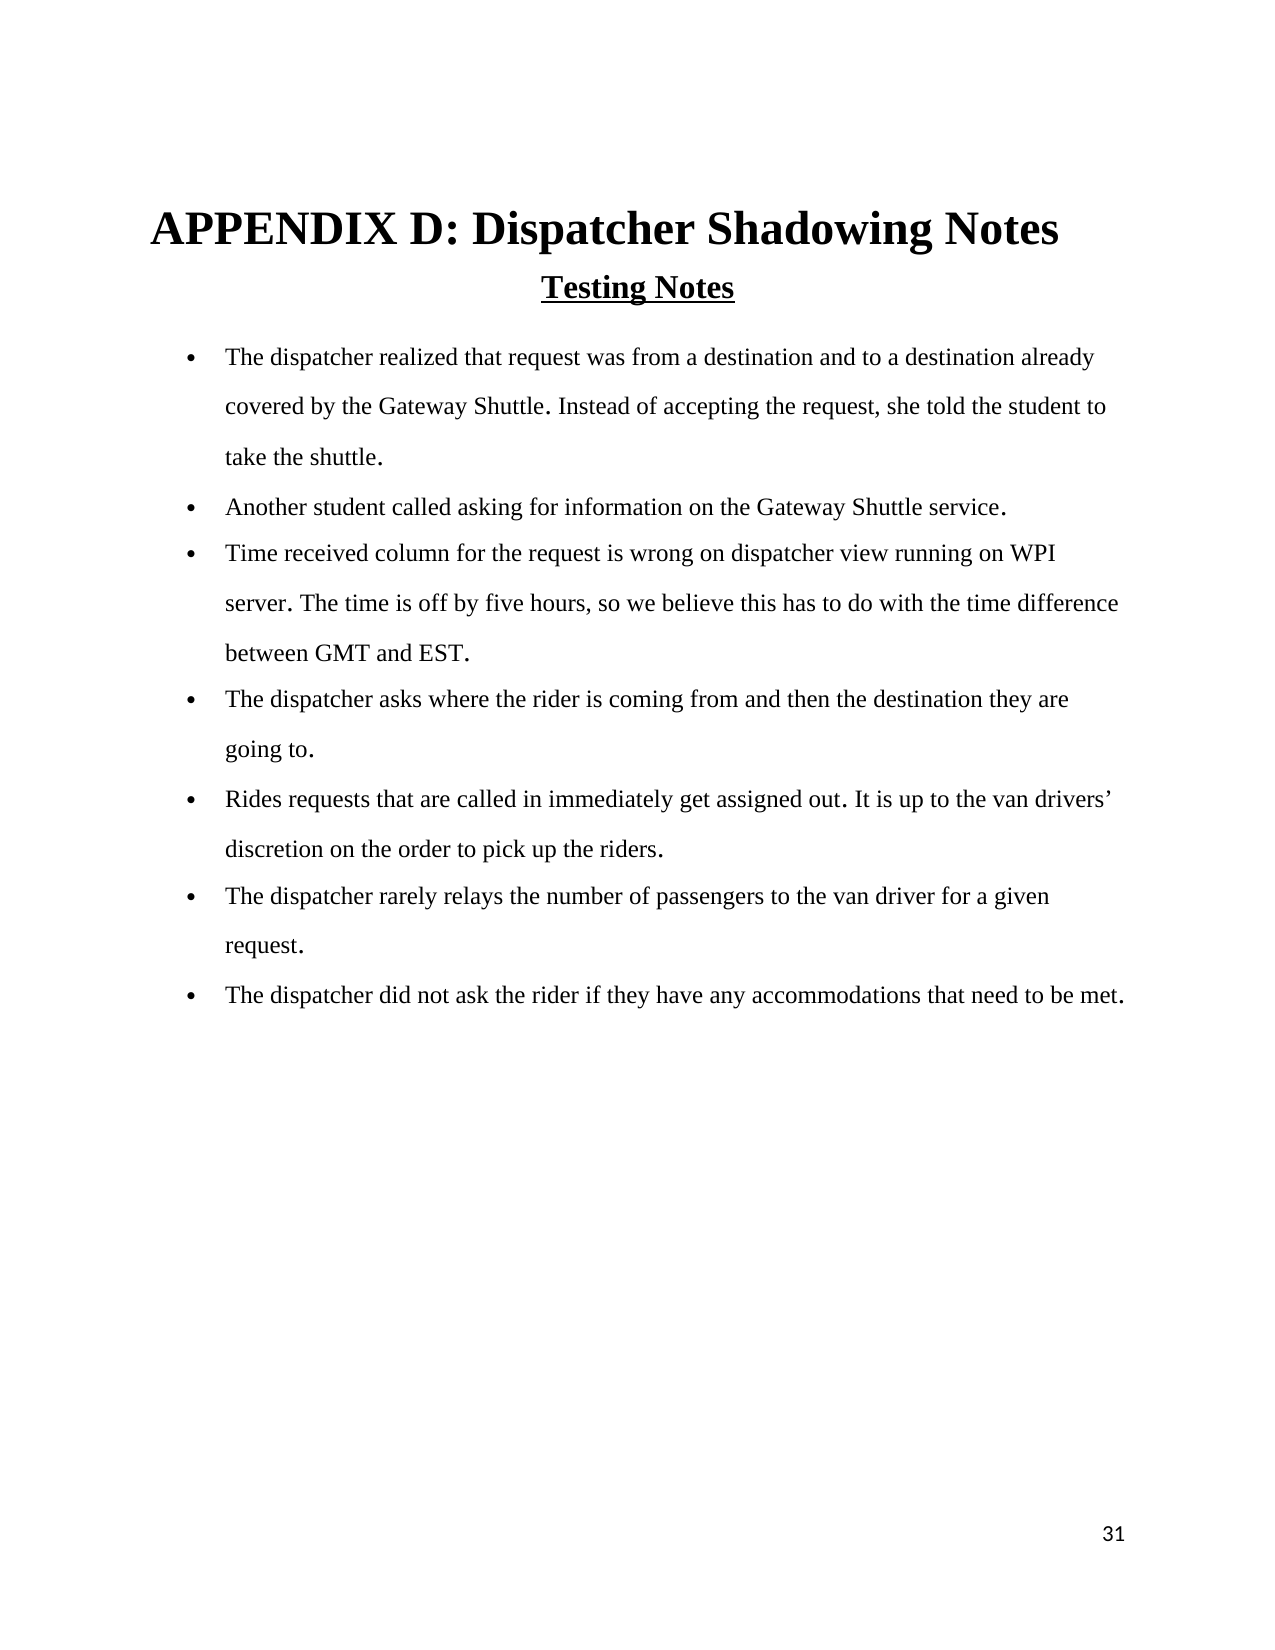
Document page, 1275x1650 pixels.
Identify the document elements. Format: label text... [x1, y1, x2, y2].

list Rides requests that are called in immediately get assigned out. It is up to the van drivers’ discretion on the order to pick up the riders. [187, 780, 1125, 864]
list The dispatcher rarely relays the number of passengers to the van driver for a given request. [187, 881, 1125, 960]
subtitle APPENDIX D: Dispatcher Shadowing Notes [150, 200, 1125, 255]
list The dispatcher did not ask the rider if they have any accommodations that need to be met. [187, 977, 1125, 1010]
list The dispatcher asks where the rider is coming from and then the destination they are going to. [187, 684, 1125, 763]
text Testing Notes [150, 268, 1125, 306]
list Time received column for the request is wrong on dispatcher view running on WPI server. The time is off by five hours, so we believe this has to do with the time difference between GMT and EST. [187, 538, 1125, 668]
list The dispatcher realized that request was from a destination and to a destination already covered by the Gateway Shuttle. Instead of accepting the request, she told the student to take the shuttle. [187, 342, 1125, 471]
list Another student called asking for information on the Gateway Shuttle service. [187, 488, 1125, 521]
